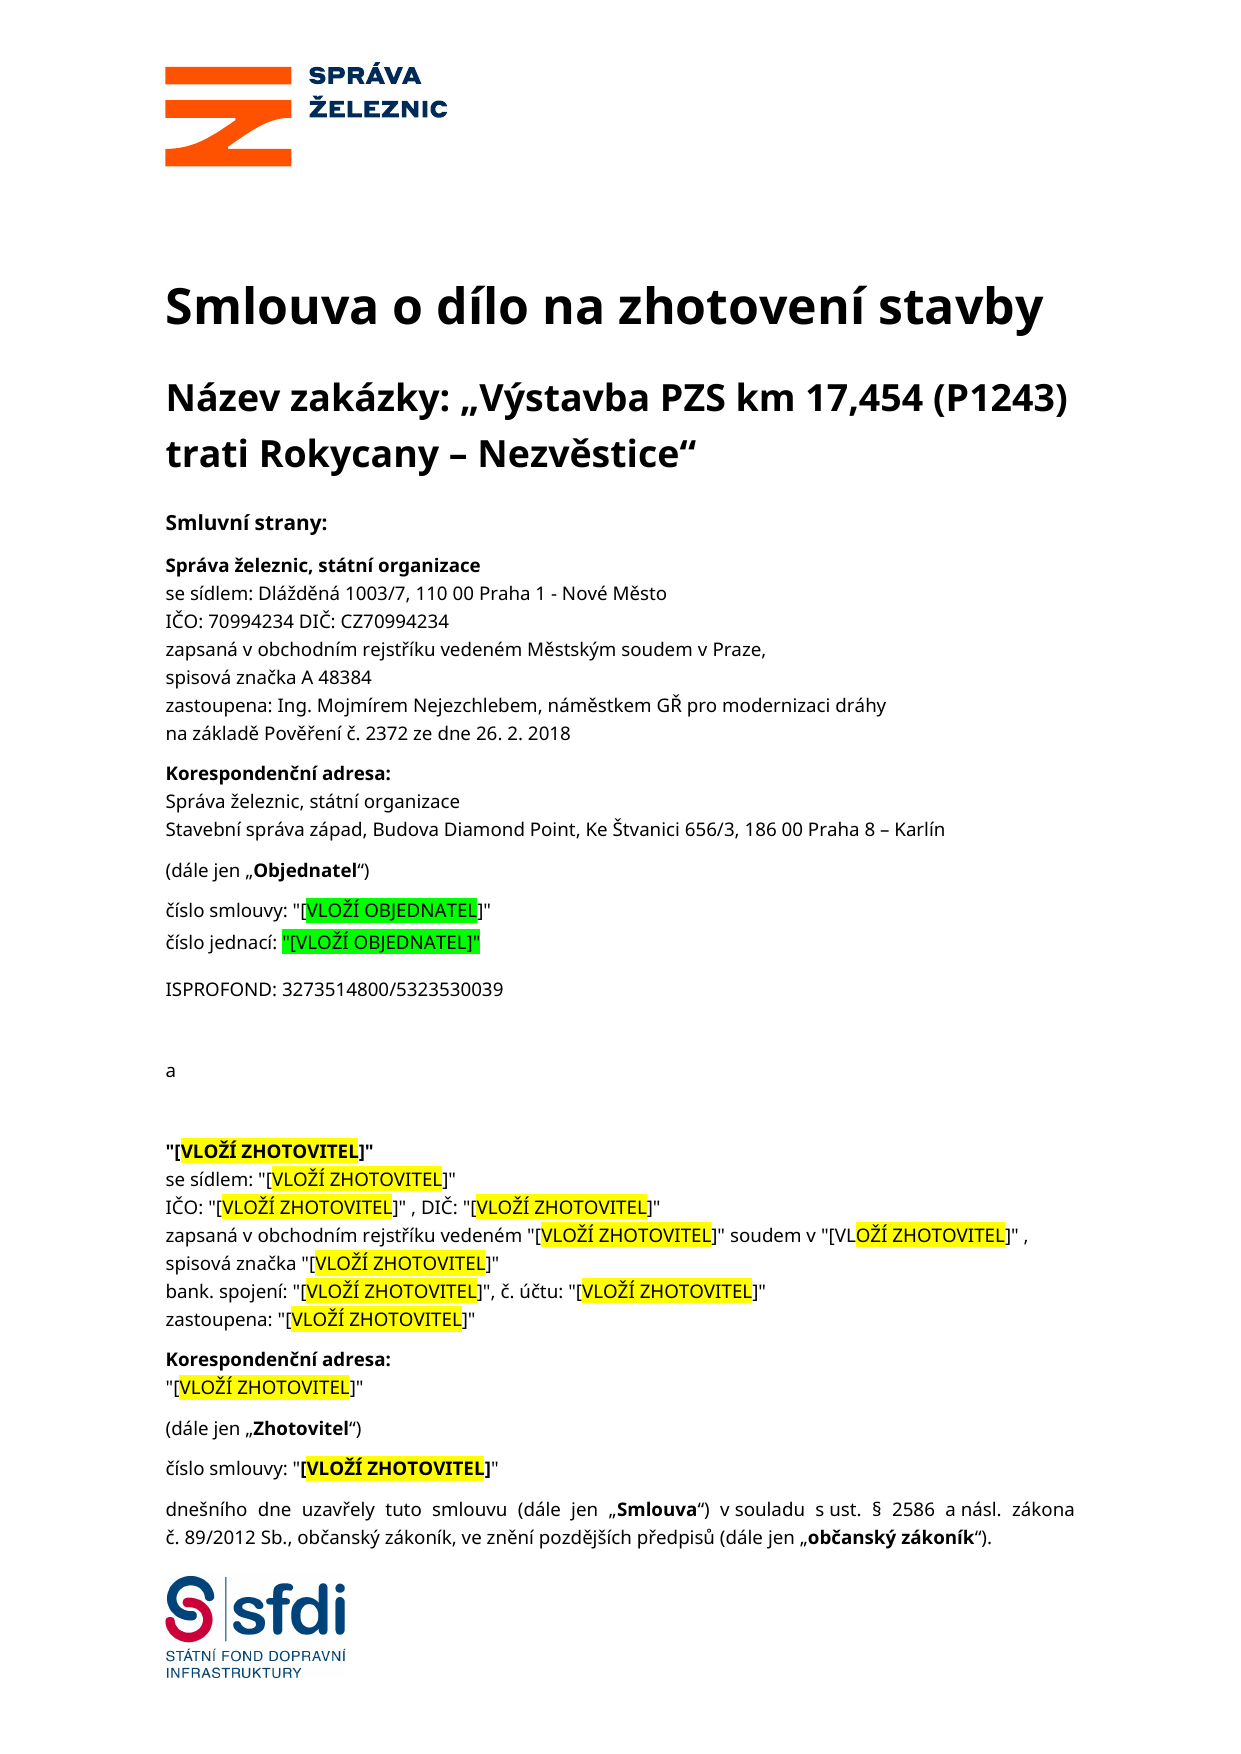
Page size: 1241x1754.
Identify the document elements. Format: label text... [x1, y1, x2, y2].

text spisová značka "[VLOŽÍ ZHOTOVITEL]" [485, 1250, 1075, 1276]
text (dále jen „Objednatel“) [165, 857, 1075, 883]
text zastoupena: Ing. Mojmírem Nejezchlebem, náměstkem GŘ pro modernizaci dráhy [165, 692, 1075, 718]
text a [165, 1057, 1075, 1082]
text číslo smlouvy: "[VLOŽÍ ZHOTOVITEL]" [484, 1456, 1075, 1481]
text Korespondenční adresa: [165, 761, 1075, 786]
text spisová značka A 48384 [165, 664, 1075, 690]
text spisová značka "[VLOŽÍ ZHOTOVITEL]" [165, 1250, 315, 1276]
text číslo smlouvy: "[VLOŽÍ ZHOTOVITEL]" [165, 1456, 306, 1481]
text IČO: 70994234 DIČ: CZ70994234 [165, 608, 1075, 634]
text na základě Pověření č. 2372 ze dne 26. 2. 2018 [165, 720, 1075, 746]
text Korespondenční adresa: [165, 1347, 1075, 1372]
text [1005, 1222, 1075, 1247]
text zastoupena: "[VLOŽÍ ZHOTOVITEL]" [462, 1306, 1075, 1332]
text číslo smlouvy: "[VLOŽÍ OBJEDNATEL]" [165, 898, 306, 923]
text číslo smlouvy: "[VLOŽÍ OBJEDNATEL]" [477, 898, 1075, 923]
text ISPROFOND: 3273514800/5323530039 [165, 976, 1075, 1001]
text IČO: "[VLOŽÍ ZHOTOVITEL]" , DIČ: "[VLOŽÍ ZHOTOVITEL]" [647, 1194, 1075, 1219]
text zapsaná v obchodním rejstříku vedeném Městským soudem v Praze, [165, 636, 1075, 662]
text "[VLOŽÍ ZHOTOVITEL]" [358, 1138, 1075, 1163]
text se sídlem: Dlážděná 1003/7, 110 00 Praha 1 - Nové Město [165, 580, 1075, 606]
text se sídlem: "[VLOŽÍ ZHOTOVITEL]" [442, 1166, 1075, 1191]
text číslo jednací: "[VLOŽÍ OBJEDNATEL]" [165, 926, 1075, 955]
text Správa železnic, státní organizace [165, 789, 1075, 814]
text Správa železnic, státní organizace [165, 552, 1075, 578]
picture [165, 1574, 346, 1678]
text se sídlem: "[VLOŽÍ ZHOTOVITEL]" [165, 1166, 272, 1191]
text Smlouva o dílo na zhotovení stavby [165, 271, 1075, 339]
text zapsaná v obchodním rejstříku vedeném "[VLOŽÍ ZHOTOVITEL]" soudem v "[VLOŽÍ ZHOTOVITEL]" , [165, 1222, 541, 1247]
text bank. spojení: "[VLOŽÍ ZHOTOVITEL]", č. účtu: "[VLOŽÍ ZHOTOVITEL]" [752, 1278, 1075, 1303]
text (dále jen „Zhotovitel“) [165, 1415, 1075, 1441]
text dnešního dne uzavřely tuto smlouvu (dále jen „Smlouva“) v souladu s ust. § 2586 a násl. zákona č. 89/2012 Sb., občanský zákoník, ve znění pozdějších předpisů (dále jen „občanský zákoník“). [165, 1496, 1075, 1550]
text "[VLOŽÍ ZHOTOVITEL]" [165, 1374, 1075, 1400]
text Název zakázky: „Výstavba PZS km 17,454 (P1243) trati Rokycany – Nezvěstice“ [165, 371, 1075, 478]
text zastoupena: "[VLOŽÍ ZHOTOVITEL]" [165, 1306, 291, 1332]
text Smluvní strany: [165, 508, 1075, 537]
text Stavební správa západ, Budova Diamond Point, Ke Štvanici 656/3, 186 00 Praha 8 – Karlín [165, 817, 1075, 842]
